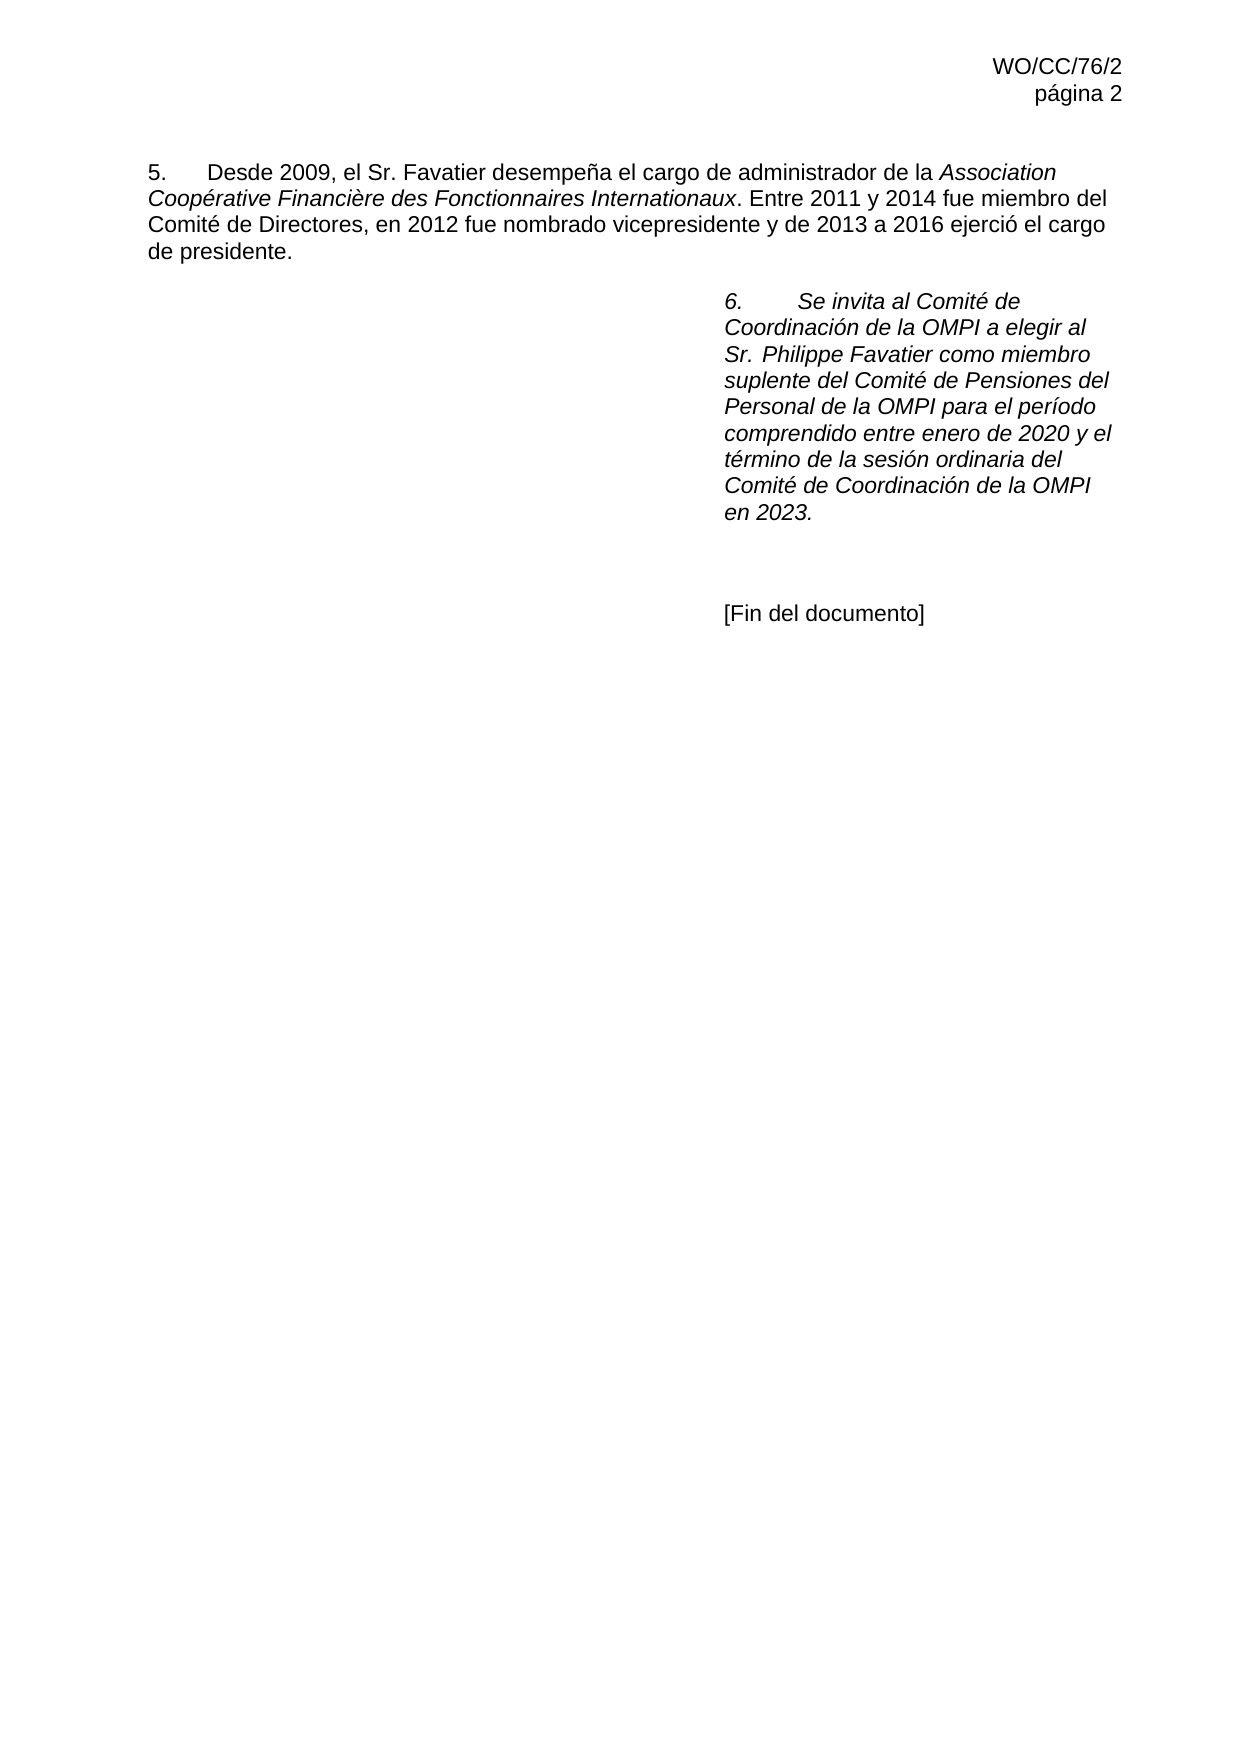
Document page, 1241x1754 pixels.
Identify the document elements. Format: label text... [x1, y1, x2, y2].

text [Fin del documento] [724, 600, 1122, 626]
list Se invita al Comité de Coordinación de la OMPI a elegir al Sr. Philippe Favatier como miembro suplente del Comité de Pensiones del Personal de la OMPI para el período comprendido entre enero de 2020 y el término de la sesión ordinaria del Comité de Coordinación de la OMPI en 2023. [724, 288, 1122, 525]
list Desde 2009, el Sr. Favatier desempeña el cargo de administrador de la Association Coopérative Financière des Fonctionnaires Internationaux. Entre 2011 y 2014 fue miembro del Comité de Directores, en 2012 fue nombrado vicepresidente y de 2013 a 2016 ejerció el cargo de presidente. [148, 158, 1122, 264]
